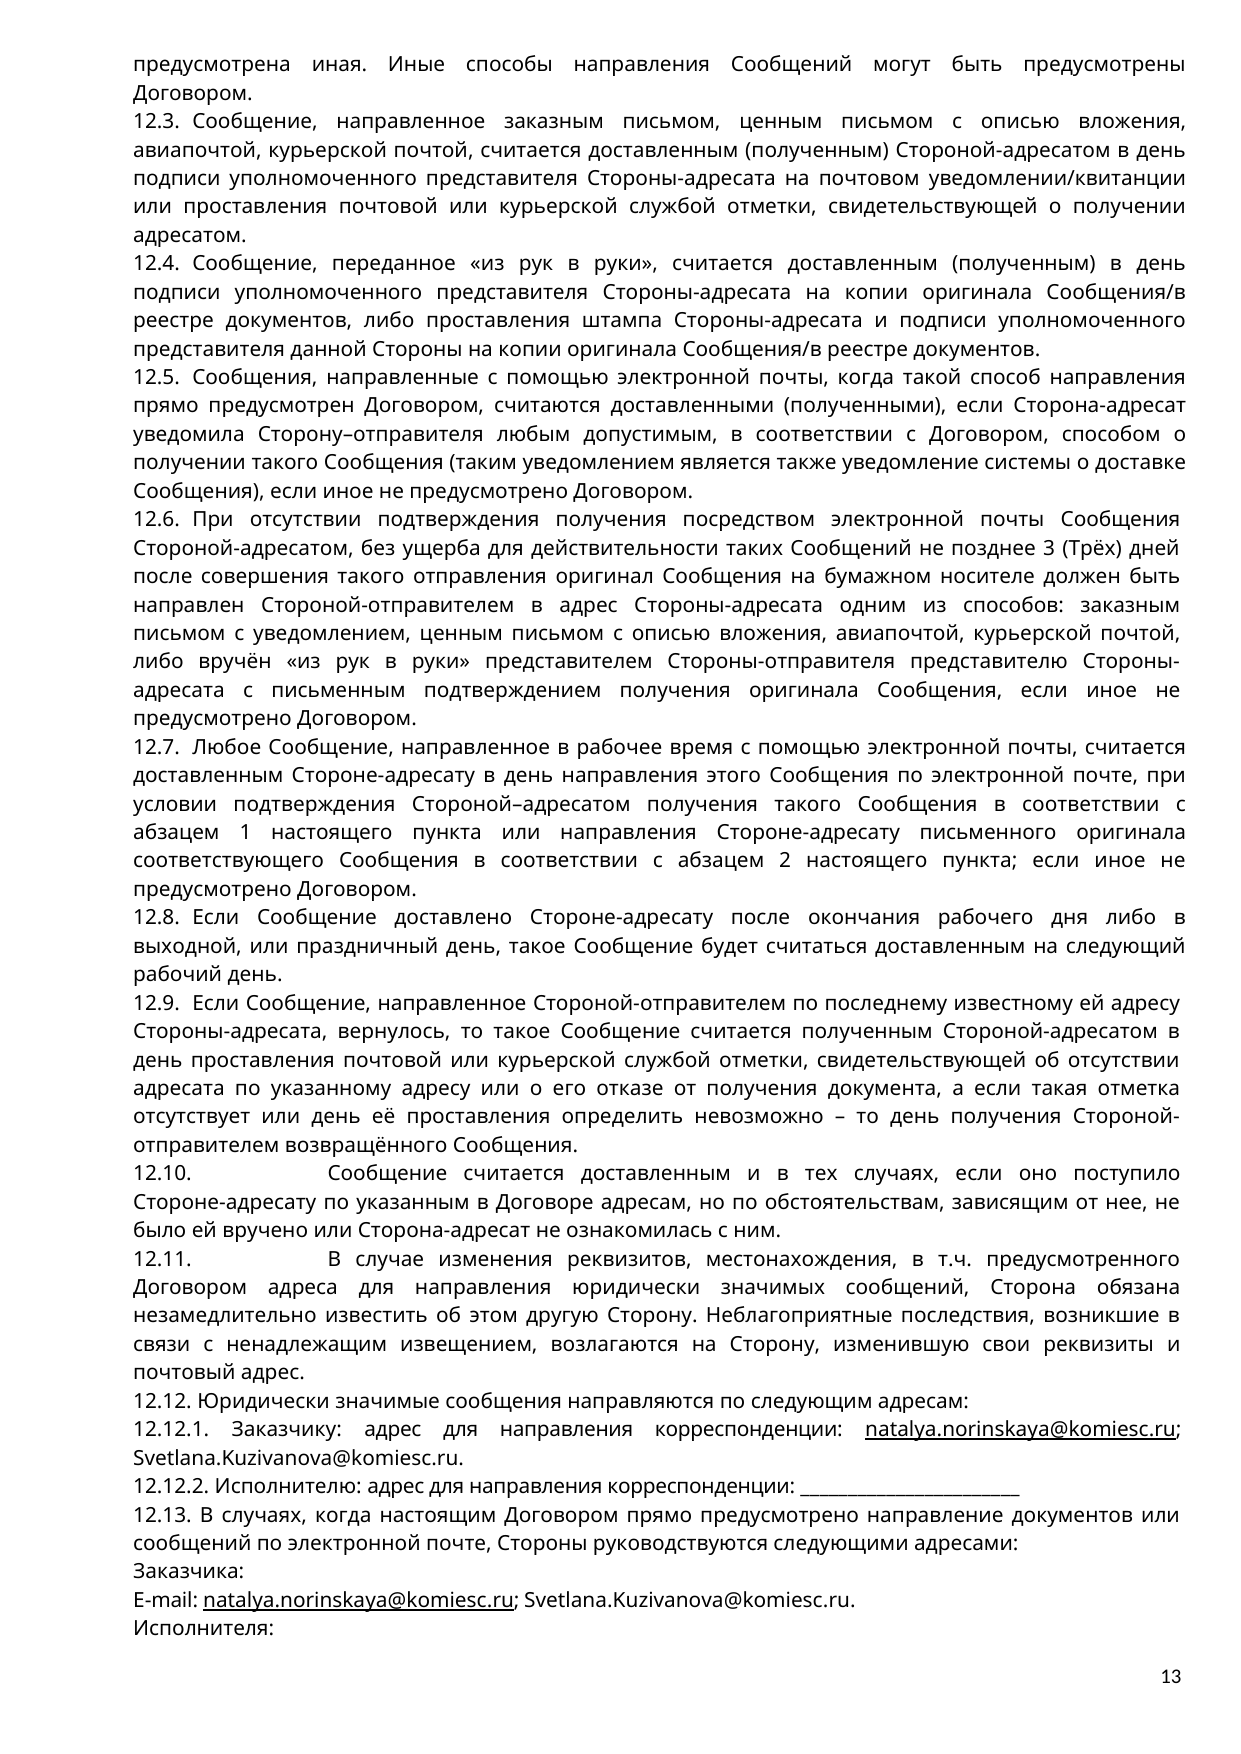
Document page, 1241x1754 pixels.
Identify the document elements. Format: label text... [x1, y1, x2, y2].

list Если Сообщение доставлено Стороне-адресату после окончания рабочего дня либо в выходной, или праздничный день, такое Сообщение будет считаться доставленным на следующий рабочий день. [133, 902, 1187, 988]
list Любое Сообщение, направленное в рабочее время с помощью электронной почты, считается доставленным Стороне-адресату в день направления этого Сообщения по электронной почте, при условии подтверждения Стороной–адресатом получения такого Сообщения в соответствии с абзацем 1 настоящего пункта или направления Стороне-адресату письменного оригинала соответствующего Сообщения в соответствии с абзацем 2 настоящего пункта; если иное не предусмотрено Договором. [133, 732, 1187, 902]
list Сообщение считается доставленным и в тех случаях, если оно поступило Стороне-адресату по указанным в Договоре адресам, но по обстоятельствам, зависящим от нее, не было ей вручено или Сторона-адресат не ознакомилась с ним. [133, 1158, 1181, 1244]
list Сообщение, переданное «из рук в руки», считается доставленным (полученным) в день подписи уполномоченного представителя Стороны-адресата на копии оригинала Сообщения/в реестре документов, либо проставления штампа Стороны-адресата и подписи уполномоченного представителя данной Стороны на копии оригинала Сообщения/в реестре документов. [133, 248, 1187, 362]
list Заказчика: [133, 1557, 1181, 1585]
list Сообщения, направленные с помощью электронной почты, когда такой способ направления прямо предусмотрен Договором, считаются доставленными (полученными), если Сторона-адресат уведомила Сторону–отправителя любым допустимым, в соответствии с Договором, способом о получении такого Сообщения (таким уведомлением является также уведомление системы о доставке Сообщения), если иное не предусмотрено Договором. [133, 362, 1187, 504]
list E-mail: natalya.norinskaya@komiesc.ru; Svetlana.Kuzivanova@komiesc.ru. [133, 1585, 1181, 1613]
list 12.13. В случаях, когда настоящим Договором прямо предусмотрено направление документов или сообщений по электронной почте, Стороны руководствуются следующими адресами: [133, 1500, 1181, 1557]
list Сообщение, направленное заказным письмом, ценным письмом с описью вложения, авиапочтой, курьерской почтой, считается доставленным (полученным) Стороной-адресатом в день подписи уполномоченного представителя Стороны-адресата на почтовом уведомлении/квитанции или проставления почтовой или курьерской службой отметки, свидетельствующей о получении адресатом. [133, 106, 1187, 248]
list 12.12. Юридически значимые сообщения направляются по следующим адресам: [133, 1386, 1181, 1414]
list Исполнителя: [133, 1613, 1181, 1642]
list При отсутствии подтверждения получения посредством электронной почты Сообщения Стороной-адресатом, без ущерба для действительности таких Сообщений не позднее 3 (Трёх) дней после совершения такого отправления оригинал Сообщения на бумажном носителе должен быть направлен Стороной-отправителем в адрес Стороны-адресата одним из способов: заказным письмом с уведомлением, ценным письмом с описью вложения, авиапочтой, курьерской почтой, либо вручён «из рук в руки» представителем Стороны-отправителя представителю Стороны-адресата с письменным подтверждением получения оригинала Сообщения, если иное не предусмотрено Договором. [133, 504, 1181, 732]
list В случае изменения реквизитов, местонахождения, в т.ч. предусмотренного Договором адреса для направления юридически значимых сообщений, Сторона обязана незамедлительно известить об этом другую Сторону. Неблагоприятные последствия, возникшие в связи с ненадлежащим извещением, возлагаются на Сторону, изменившую свои реквизиты и почтовый адрес. [133, 1244, 1181, 1386]
list 12.12.1. Заказчику: адрес для направления корреспонденции: natalya.norinskaya@komiesc.ru; Svetlana.Kuzivanova@komiesc.ru. [133, 1414, 1181, 1471]
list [133, 49, 1187, 106]
list 12.12.2. Исполнителю: адрес для направления корреспонденции: _______________________ [133, 1471, 1181, 1500]
list Если Сообщение, направленное Стороной-отправителем по последнему известному ей адресу Стороны-адресата, вернулось, то такое Сообщение считается полученным Стороной-адресатом в день проставления почтовой или курьерской службой отметки, свидетельствующей об отсутствии адресата по указанному адресу или о его отказе от получения документа, а если такая отметка отсутствует или день её проставления определить невозможно – то день получения Стороной-отправителем возвращённого Сообщения. [133, 988, 1181, 1158]
